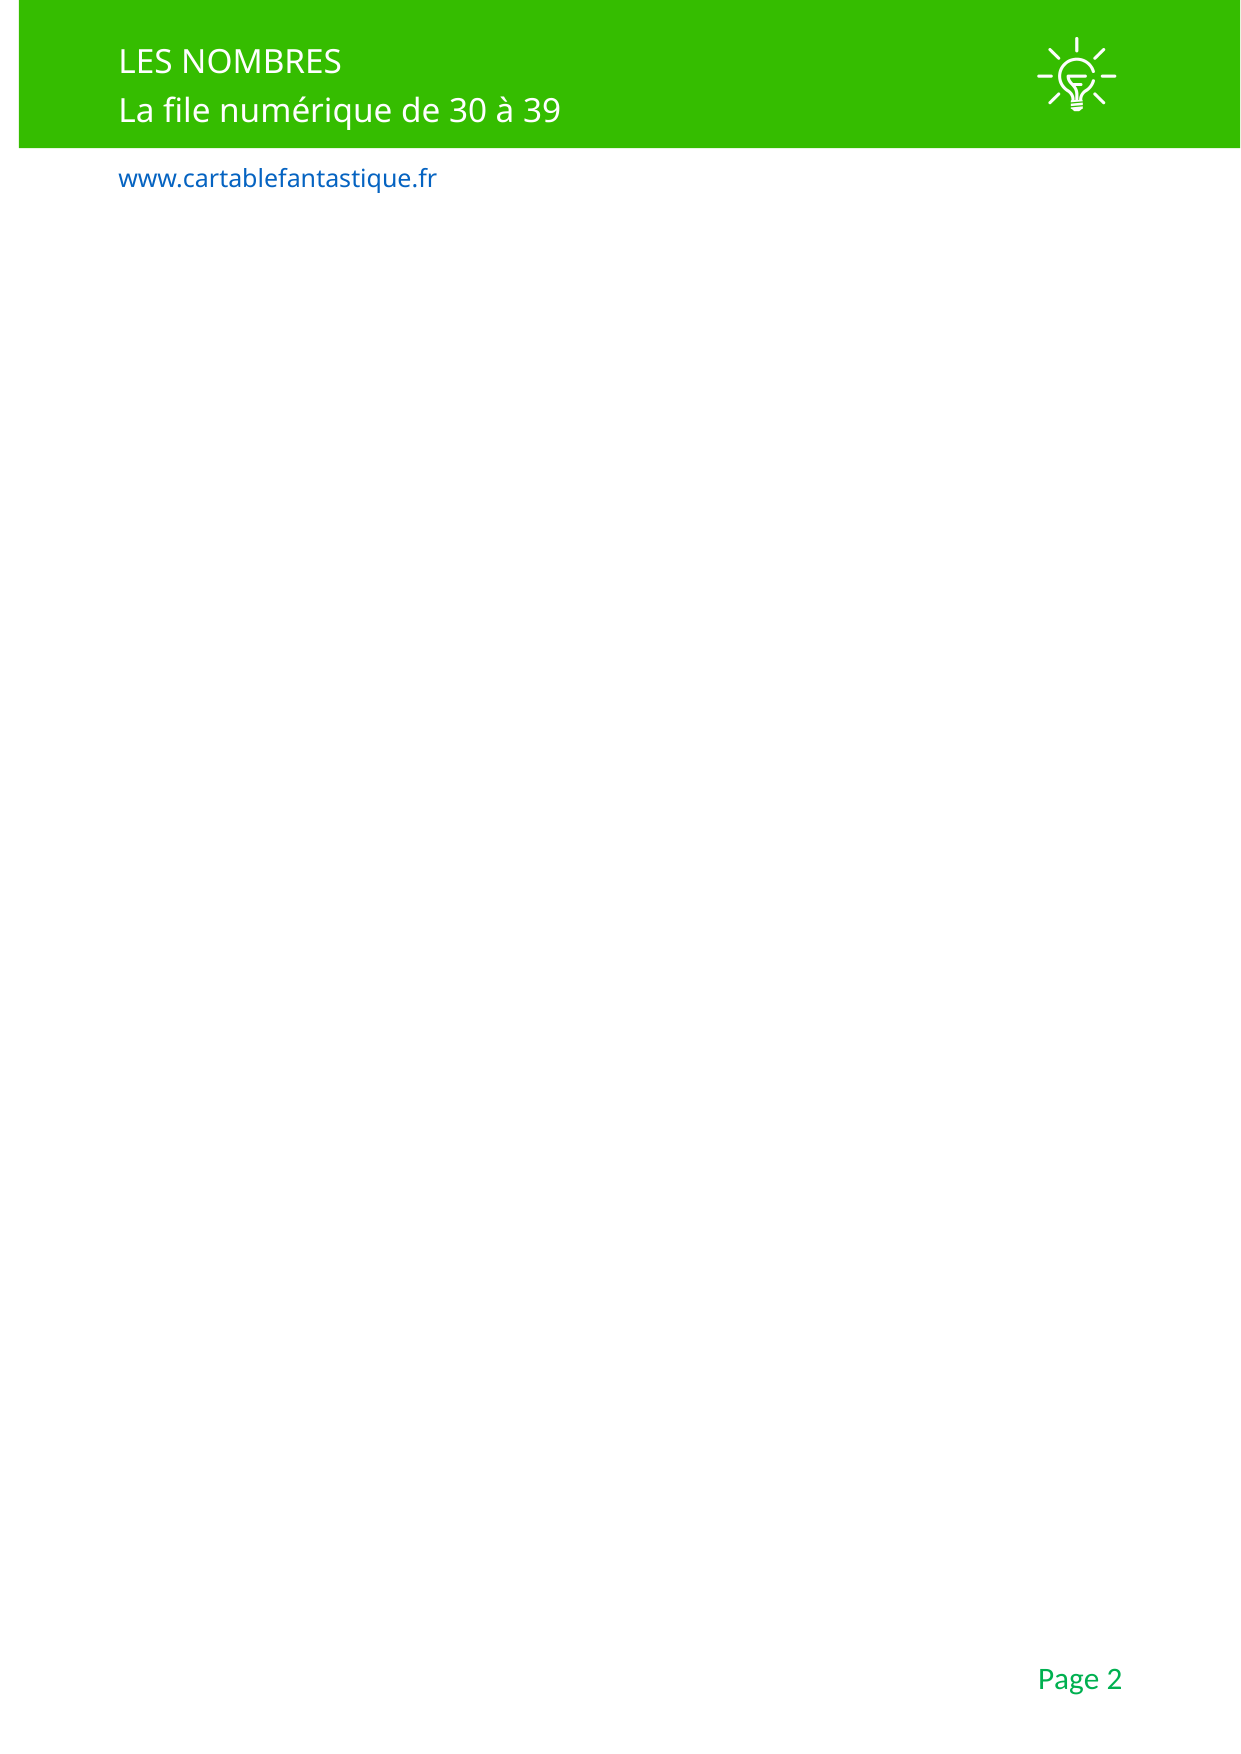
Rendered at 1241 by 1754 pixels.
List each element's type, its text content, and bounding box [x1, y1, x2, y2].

text www.cartablefantastique.fr [118, 160, 1122, 194]
picture [1034, 37, 1123, 114]
